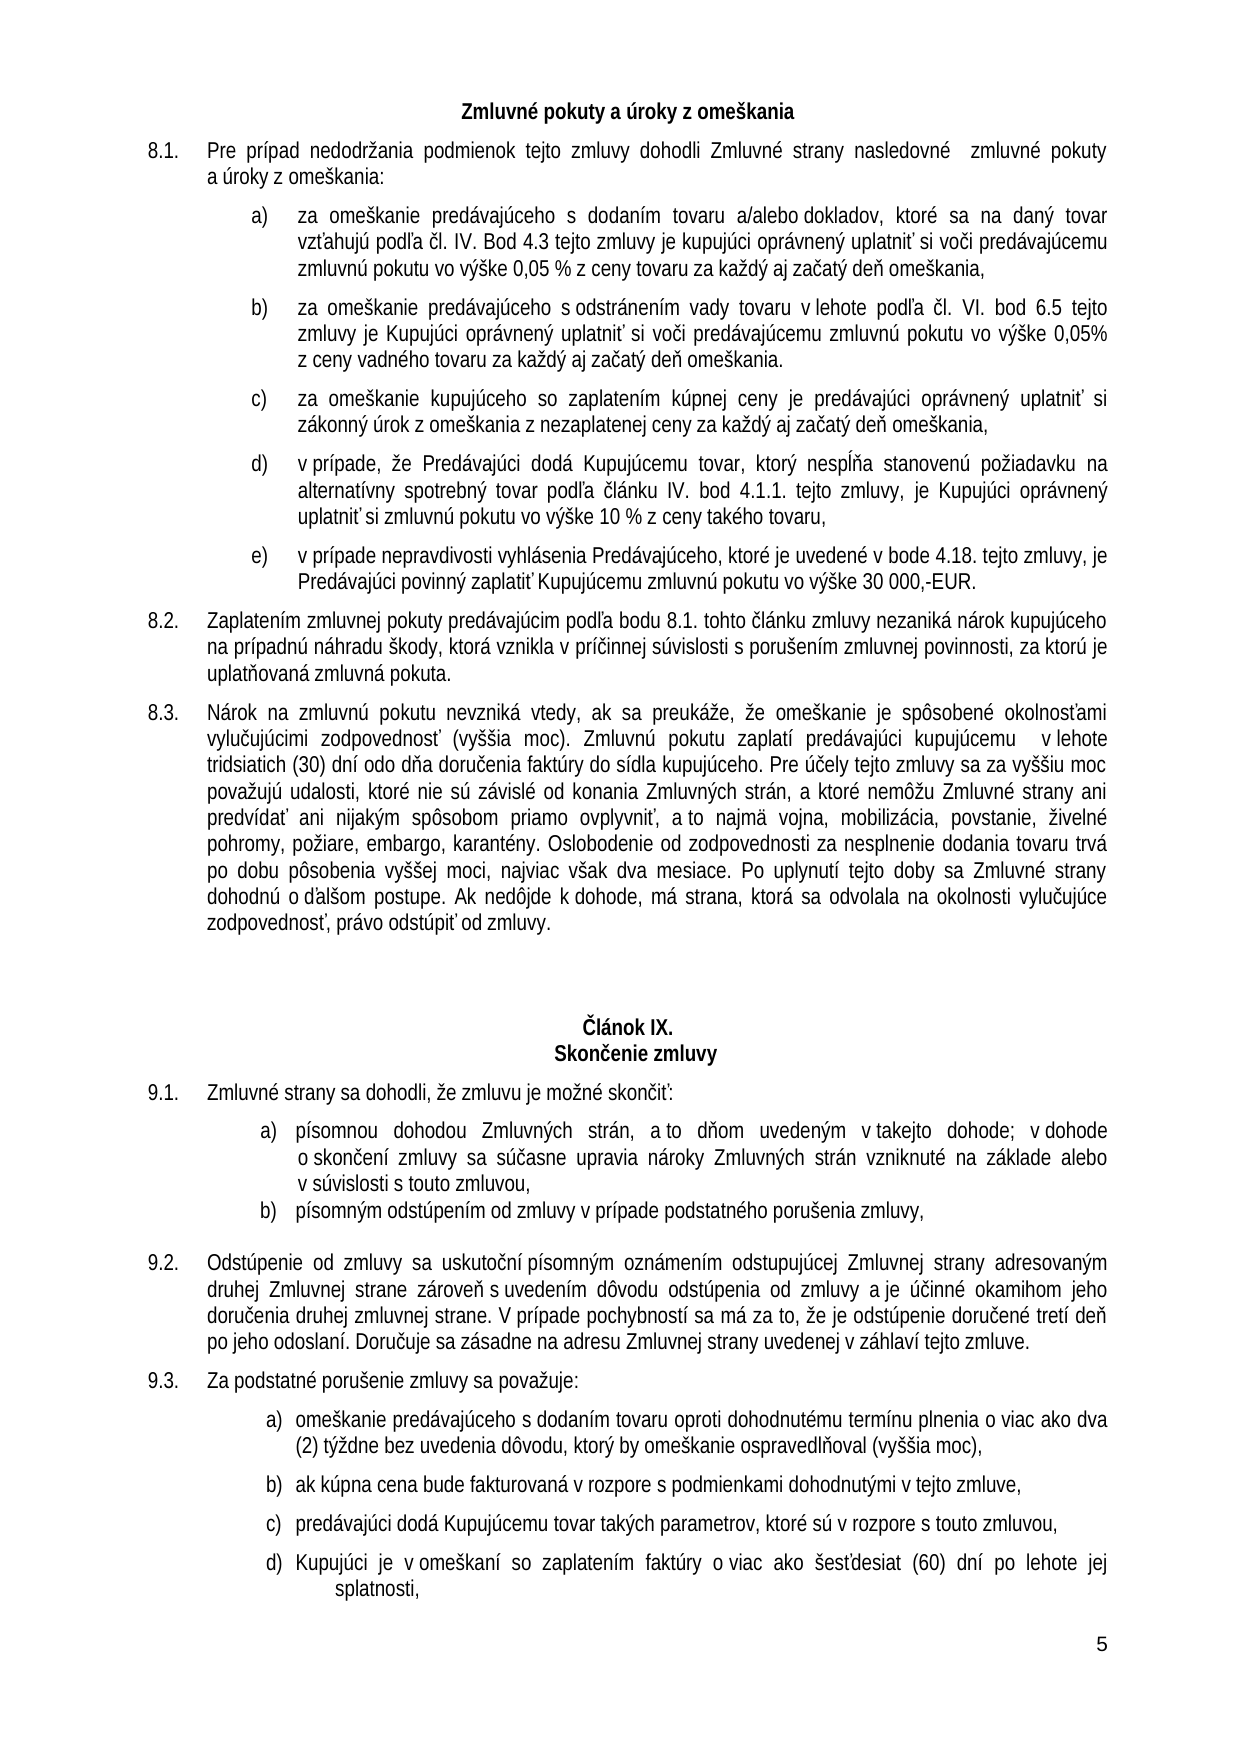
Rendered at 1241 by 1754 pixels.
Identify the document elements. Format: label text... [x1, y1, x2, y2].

list Odstúpenie od zmluvy sa uskutoční písomným oznámením odstupujúcej Zmluvnej strany adresovaným druhej Zmluvnej strane zároveň s uvedením dôvodu odstúpenia od zmluvy a je účinné okamihom jeho doručenia druhej zmluvnej strane. V prípade pochybností sa má za to, že je odstúpenie doručené tretí deň po jeho odoslaní. Doručuje sa zásadne na adresu Zmluvnej strany uvedenej v záhlaví tejto zmluve. [148, 1249, 1107, 1355]
list Pre prípad nedodržania podmienok tejto zmluvy dohodli Zmluvné strany nasledovné zmluvné pokuty a úroky z omeškania: [148, 137, 1107, 189]
list v prípade nepravdivosti vyhlásenia Predávajúceho, ktoré je uvedené v bode 4.18. tejto zmluvy, je Predávajúci povinný zaplatiť Kupujúcemu zmluvnú pokutu vo výške 30 000,-EUR. [251, 542, 1107, 594]
list ak kúpna cena bude fakturovaná v rozpore s podmienkami dohodnutými v tejto zmluve, [266, 1471, 1107, 1498]
list omeškanie predávajúceho s dodaním tovaru oproti dohodnutému termínu plnenia o viac ako dva (2) týždne bez uvedenia dôvodu, ktorý by omeškanie ospravedlňoval (vyššia moc), [266, 1406, 1107, 1459]
list predávajúci dodá Kupujúcemu tovar takých parametrov, ktoré sú v rozpore s touto zmluvou, [266, 1510, 1107, 1536]
list Za podstatné porušenie zmluvy sa považuje: [148, 1367, 1107, 1393]
list v prípade, že Predávajúci dodá Kupujúcemu tovar, ktorý nespĺňa stanovenú požiadavku na alternatívny spotrebný tovar podľa článku IV. bod 4.1.1. tejto zmluvy, je Kupujúci oprávnený uplatniť si zmluvnú pokutu vo výške 10 % z ceny takého tovaru, [251, 450, 1107, 529]
text Článok IX. [148, 1013, 1107, 1040]
text Skončenie zmluvy [148, 1040, 1107, 1066]
text Zmluvné pokuty a úroky z omeškania [148, 98, 1107, 124]
list za omeškanie predávajúceho s dodaním tovaru a/alebo dokladov, ktoré sa na daný tovar vzťahujú podľa čl. IV. Bod 4.3 tejto zmluvy je kupujúci oprávnený uplatniť si voči predávajúcemu zmluvnú pokutu vo výške 0,05 % z ceny tovaru za každý aj začatý deň omeškania, [251, 202, 1107, 281]
list Zaplatením zmluvnej pokuty predávajúcim podľa bodu 8.1. tohto článku zmluvy nezaniká nárok kupujúceho na prípadnú náhradu škody, ktorá vznikla v príčinnej súvislosti s porušením zmluvnej povinnosti, za ktorú je uplatňovaná zmluvná pokuta. [148, 607, 1107, 686]
list za omeškanie predávajúceho s odstránením vady tovaru v lehote podľa čl. VI. bod 6.5 tejto zmluvy je Kupujúci oprávnený uplatniť si voči predávajúcemu zmluvnú pokutu vo výške 0,05% z ceny vadného tovaru za každý aj začatý deň omeškania. [251, 293, 1107, 372]
list Zmluvné strany sa dohodli, že zmluvu je možné skončiť: [148, 1079, 1107, 1105]
list písomnou dohodou Zmluvných strán, a to dňom uvedeným v takejto dohode; v dohode o skončení zmluvy sa súčasne upravia nároky Zmluvných strán vzniknuté na základe alebo v súvislosti s touto zmluvou, [260, 1117, 1107, 1197]
list Kupujúci je v omeškaní so zaplatením faktúry o viac ako šesťdesiat (60) dní po lehote jej splatnosti, [266, 1549, 1107, 1602]
list písomným odstúpením od zmluvy v prípade podstatného porušenia zmluvy, [260, 1197, 1107, 1223]
list Nárok na zmluvnú pokutu nevzniká vtedy, ak sa preukáže, že omeškanie je spôsobené okolnosťami vylučujúcimi zodpovednosť (vyššia moc). Zmluvnú pokutu zaplatí predávajúci kupujúcemu v lehote tridsiatich (30) dní odo dňa doručenia faktúry do sídla kupujúceho. Pre účely tejto zmluvy sa za vyššiu moc považujú udalosti, ktoré nie sú závislé od konania Zmluvných strán, a ktoré nemôžu Zmluvné strany ani predvídať ani nijakým spôsobom priamo ovplyvniť, a to najmä vojna, mobilizácia, povstanie, živelné pohromy, požiare, embargo, karantény. Oslobodenie od zodpovednosti za nesplnenie dodania tovaru trvá po dobu pôsobenia vyššej moci, najviac však dva mesiace. Po uplynutí tejto doby sa Zmluvné strany dohodnú o ďalšom postupe. Ak nedôjde k dohode, má strana, ktorá sa odvolala na okolnosti vylučujúce zodpovednosť, právo odstúpiť od zmluvy. [148, 698, 1107, 936]
list za omeškanie kupujúceho so zaplatením kúpnej ceny je predávajúci oprávnený uplatniť si zákonný úrok z omeškania z nezaplatenej ceny za každý aj začatý deň omeškania, [251, 385, 1107, 438]
